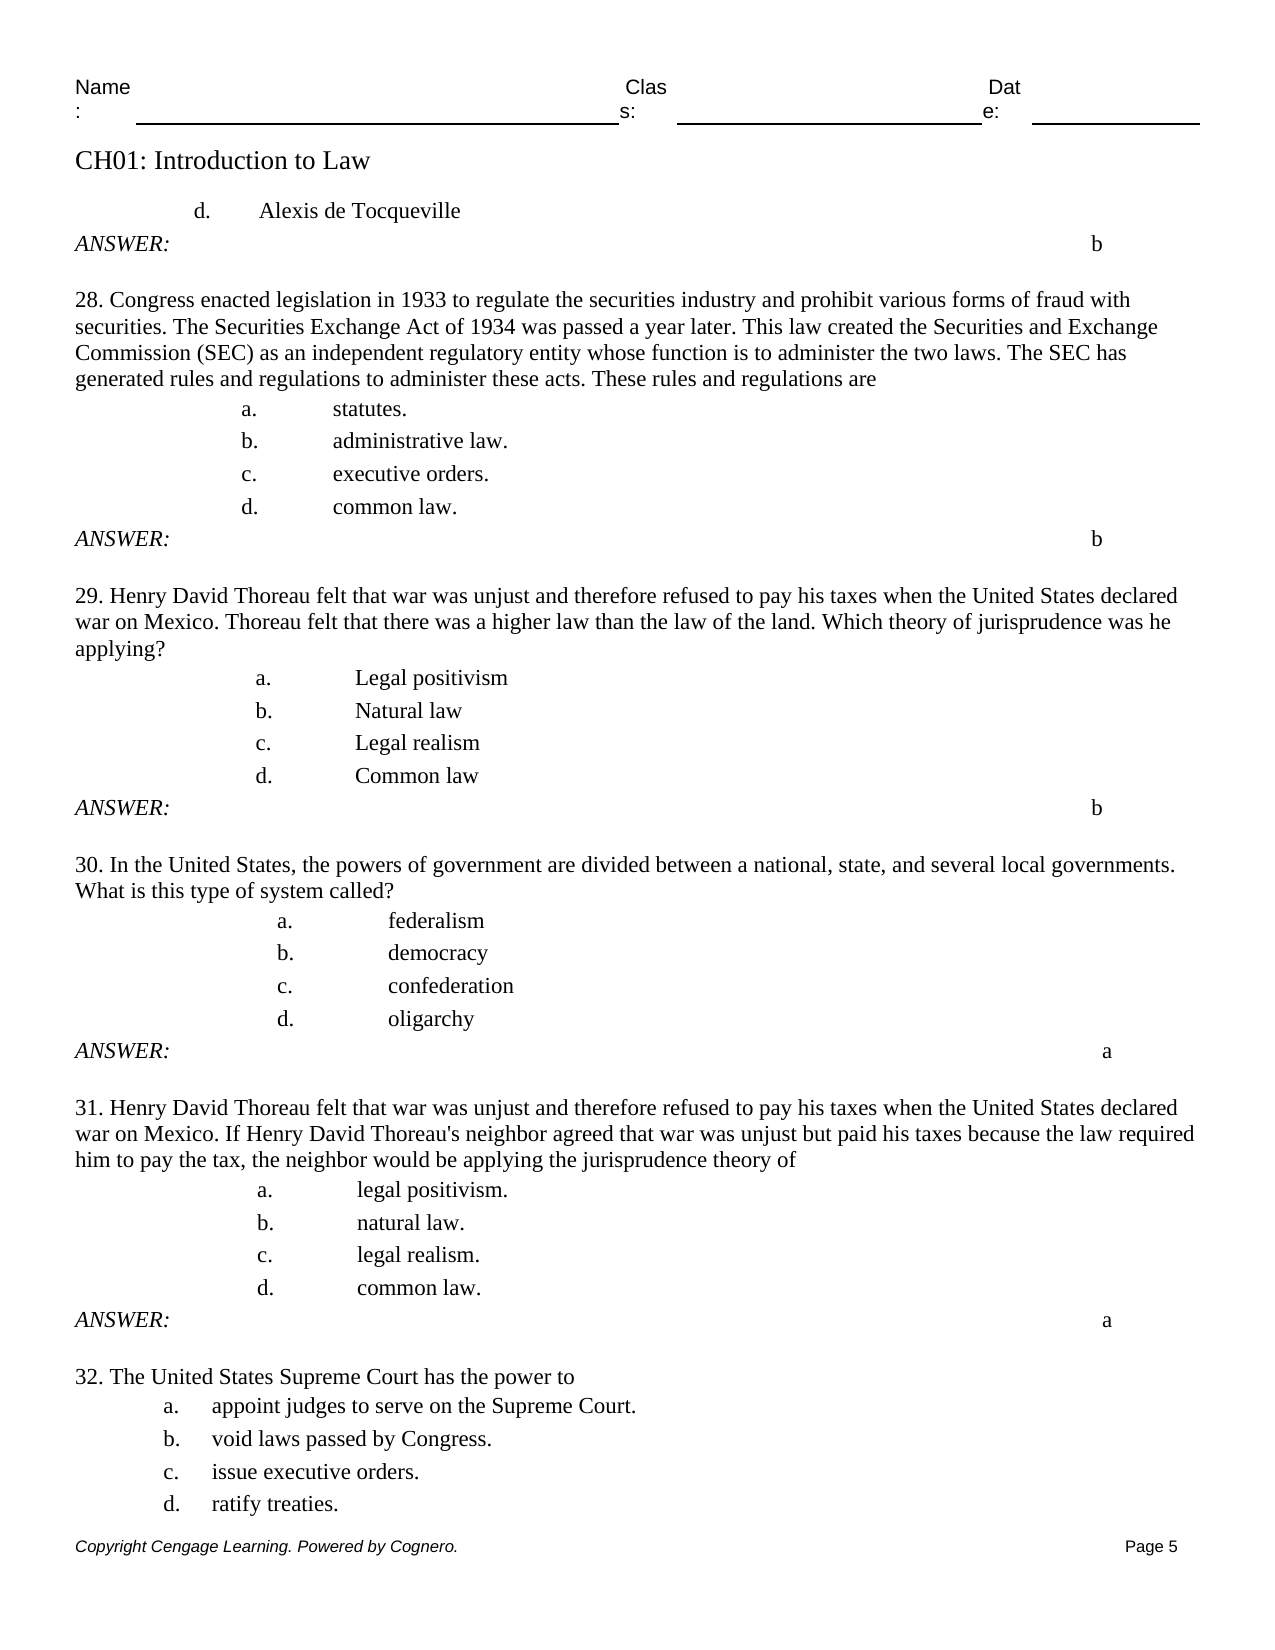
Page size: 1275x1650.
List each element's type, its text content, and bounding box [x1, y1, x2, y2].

table_header 31. Henry David Thoreau felt that war was unjust and therefore refused to pay his taxes when the United States declared war on Mexico. If Henry David Thoreau's neighbor agreed that war was unjust but paid his taxes because the law required him to pay the tax, the neighbor would be applying the jurisprudence theory of [75, 1094, 1200, 1336]
table_header 29. Henry David Thoreau felt that war was unjust and therefore refused to pay his taxes when the United States declared war on Mexico. Thoreau felt that there was a higher law than the law of the land. Which theory of jurisprudence was he applying? [75, 582, 1200, 824]
table_header 30. In the United States, the powers of government are divided between a national, state, and several local governments. What is this type of system called? [75, 851, 1200, 1067]
table_header 28. Congress enacted legislation in 1933 to regulate the securities industry and prohibit various forms of fraud with securities. The Securities Exchange Act of 1934 was passed a year later. This law created the Securities and Exchange Commission (SEC) as an independent regulatory entity whose function is to administer the two laws. The SEC has generated rules and regulations to administer these acts. These rules and regulations are [75, 286, 1200, 555]
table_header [75, 194, 1200, 259]
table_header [75, 1363, 1200, 1520]
